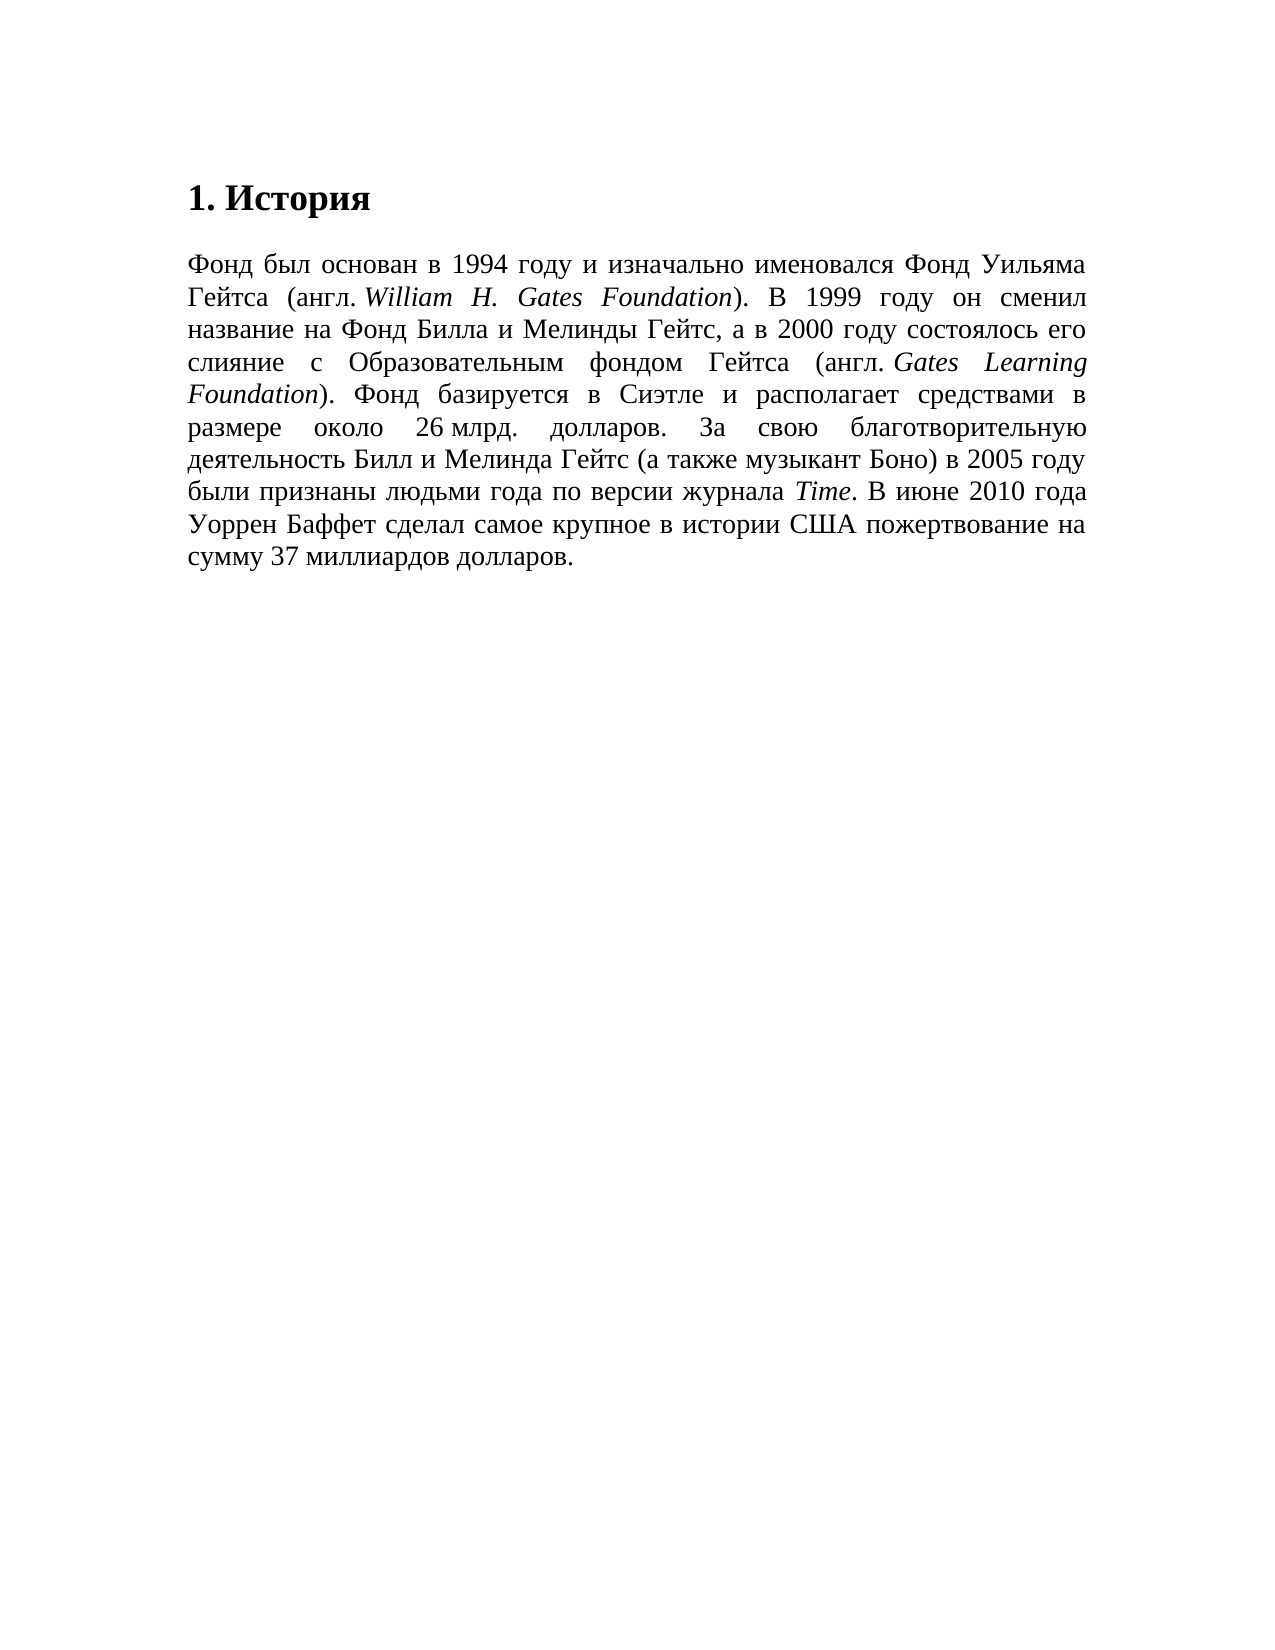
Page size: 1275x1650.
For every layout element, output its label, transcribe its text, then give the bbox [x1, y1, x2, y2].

list 1. История [187, 175, 1087, 218]
text Фонд был основан в 1994 году и изначально именовался Фонд Уильяма Гейтса (англ. William H. Gates Foundation). В 1999 году он сменил название на Фонд Билла и Мелинды Гейтс, а в 2000 году состоялось его слияние с Образовательным фондом Гейтса (англ. Gates Learning Foundation). Фонд базируется в Сиэтле и располагает средствами в размере около 26 млрд. долларов. За свою благотворительную деятельность Билл и Мелинда Гейтс (а также музыкант Боно) в 2005 году были признаны людьми года по версии журнала Time. В июне 2010 года Уоррен Баффет сделал самое крупное в истории США пожертвование на сумму 37 миллиардов долларов. [187, 248, 1087, 572]
